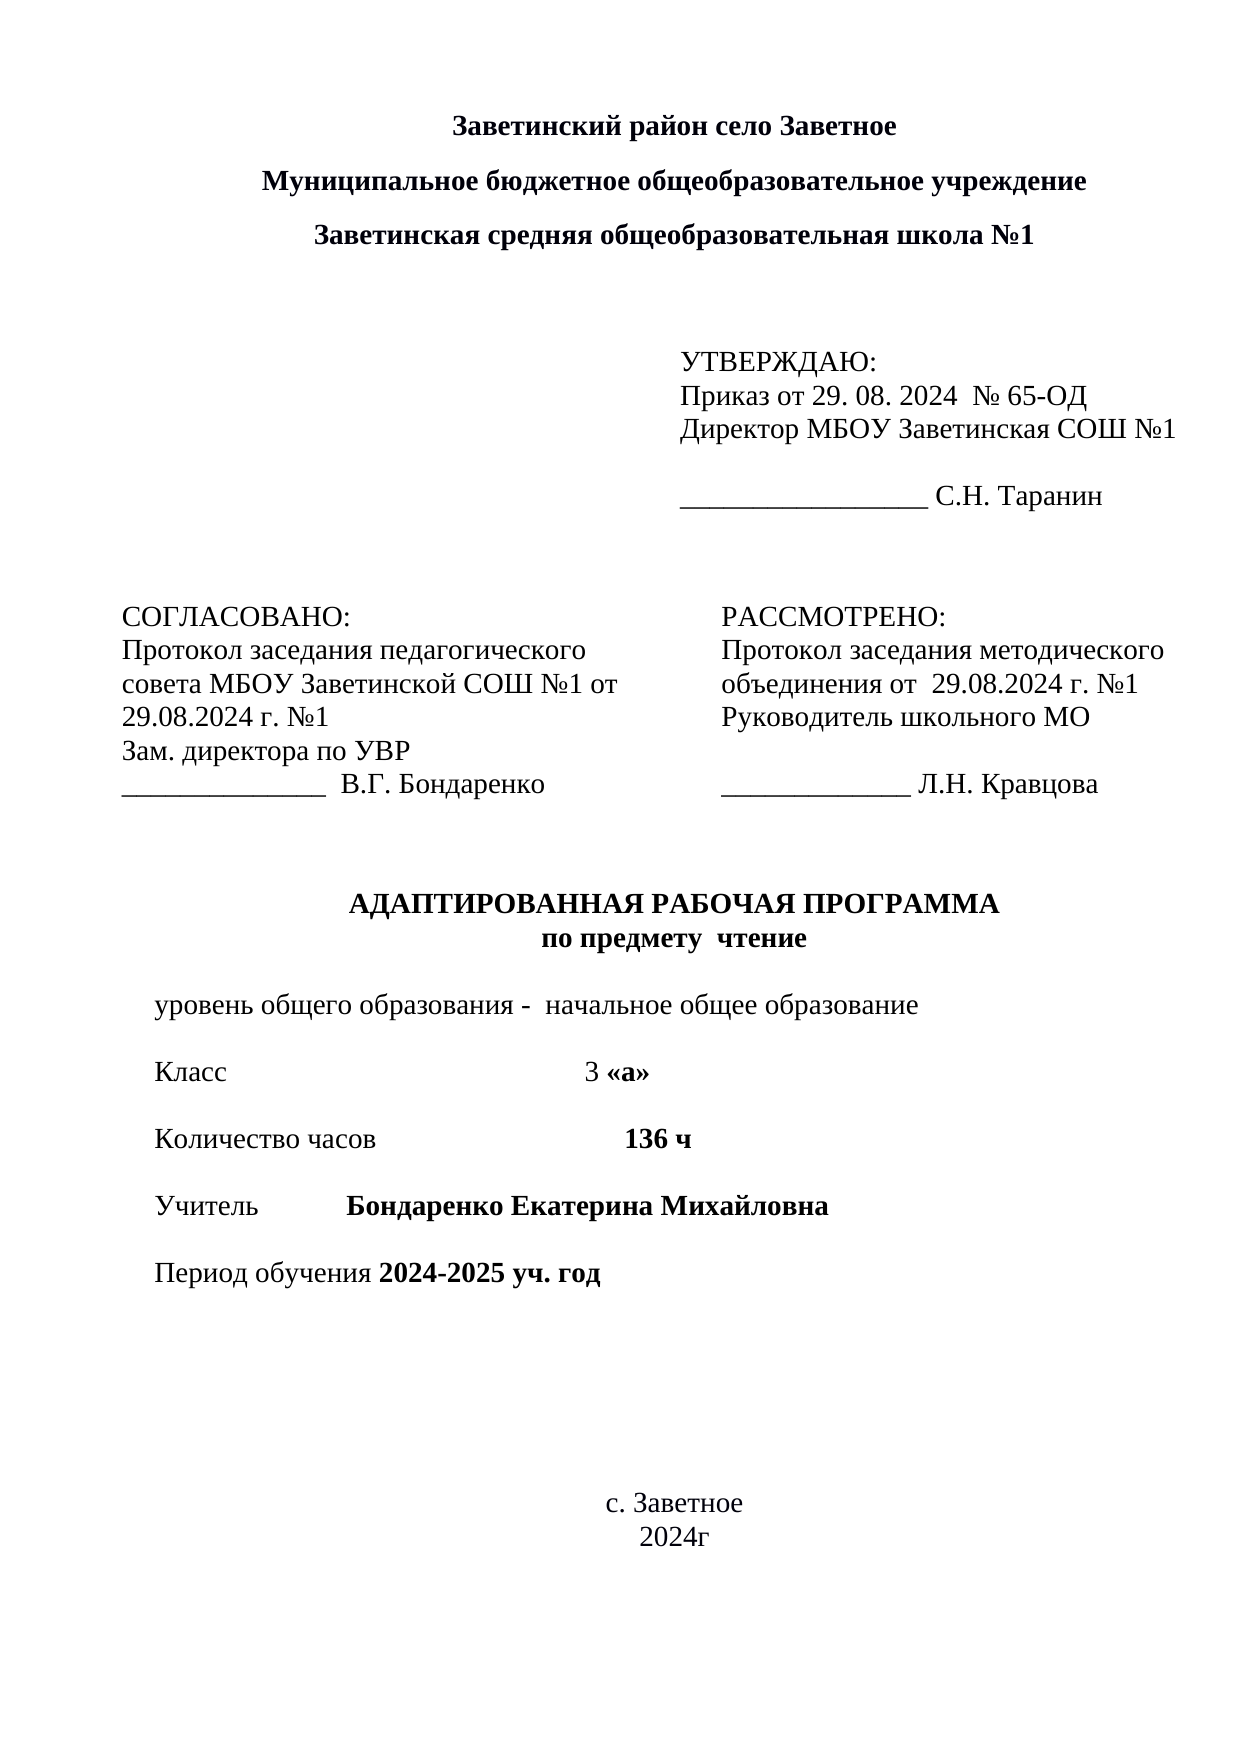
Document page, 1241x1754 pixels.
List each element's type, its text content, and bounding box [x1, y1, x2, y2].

text Учитель Бондаренко Екатерина Михайловна [154, 1188, 1194, 1222]
text АДАПТИРОВАННАЯ РАБОЧАЯ ПРОГРАММА [154, 886, 1194, 920]
text с. Заветное [154, 1485, 1194, 1519]
text Класс 3 «а» [154, 1054, 1194, 1088]
text по предмету чтение [154, 920, 1194, 953]
text Период обучения 2024-2025 уч. год [154, 1255, 1194, 1289]
text уровень общего образования - начальное общее образование [154, 987, 1194, 1021]
text Заветинский район село Заветное [154, 108, 1194, 142]
text Количество часов 136 ч [154, 1121, 1194, 1155]
text 2024г [154, 1519, 1194, 1552]
text Муниципальное бюджетное общеобразовательное учреждение [154, 163, 1194, 196]
text Заветинская средняя общеобразовательная школа №1 [154, 217, 1194, 251]
